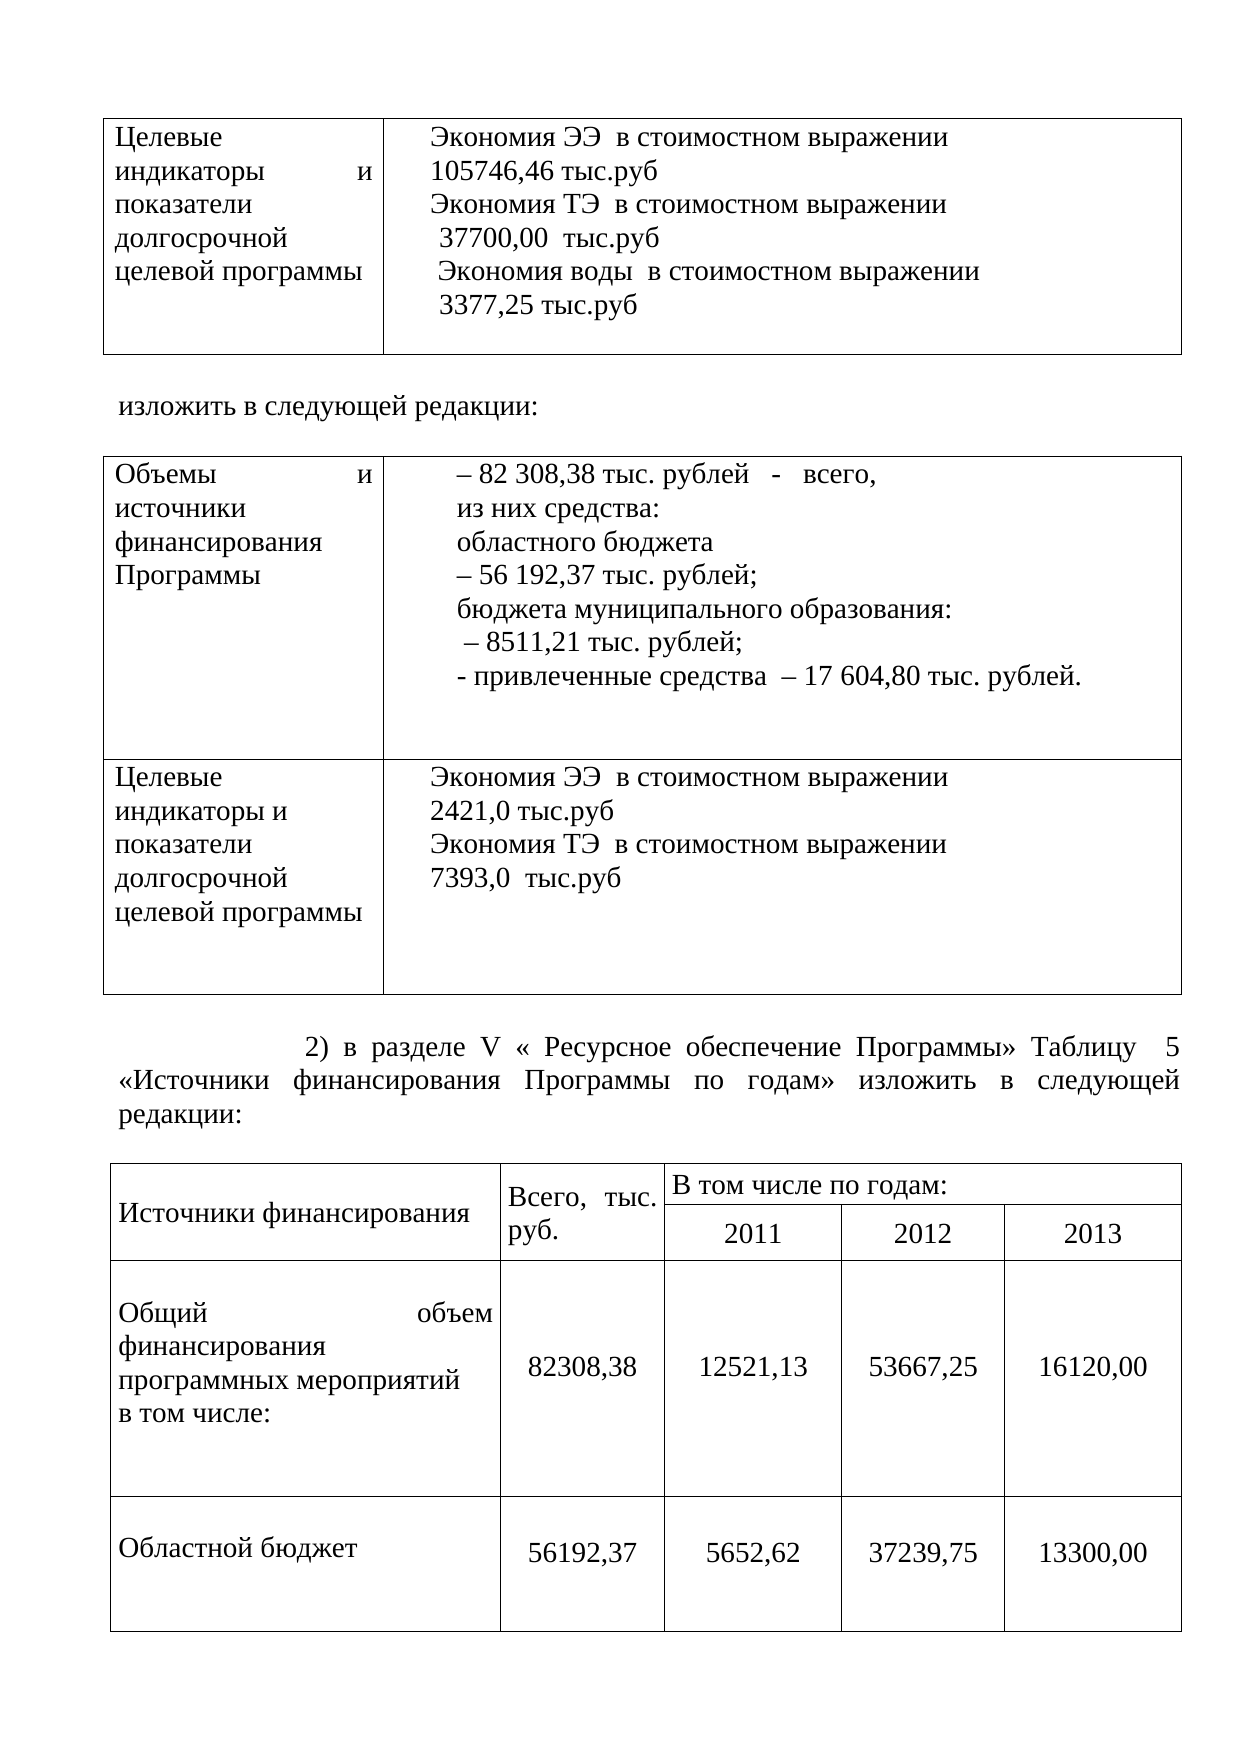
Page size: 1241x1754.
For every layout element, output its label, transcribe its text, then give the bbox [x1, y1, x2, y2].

table_cell Экономия ЭЭ в стоимостном выражении 2421,0 тыс.руб Экономия ТЭ в стоимостном выражении 7393,0 тыс.руб [384, 760, 1181, 994]
table_header Объемы и источники финансирования Программы [104, 457, 383, 758]
table_cell Целевые индикаторы и показатели долгосрочной целевой программы [104, 760, 383, 994]
table_cell 2011 [665, 1205, 841, 1260]
table_header Источники финансирования [111, 1164, 500, 1260]
table_cell 37239,75 [842, 1497, 1004, 1631]
text 2) в разделе V « Ресурсное обеспечение Программы» Таблицу 5 «Источники финансирования Программы по годам» изложить в следующей редакции: [118, 1029, 1181, 1129]
table_cell 56192,37 [501, 1497, 664, 1631]
table_cell Экономия ЭЭ в стоимостном выражении 105746,46 тыс.руб Экономия ТЭ в стоимостном выражении 37700,00 тыс.руб Экономия воды в стоимостном выражении 3377,25 тыс.руб [384, 119, 1181, 354]
table_cell 12521,13 [665, 1261, 841, 1496]
table_cell Общий объем финансирования программных мероприятий в том числе: [111, 1261, 500, 1496]
table_header Всего, тыс. руб. [501, 1164, 664, 1260]
table_cell 16120,00 [1005, 1261, 1181, 1496]
table_header В том числе по годам: [665, 1164, 1181, 1204]
text изложить в следующей редакции: [118, 388, 1181, 422]
table_cell Целевые индикаторы и показатели долгосрочной целевой программы [104, 119, 383, 354]
table_cell 2012 [842, 1205, 1004, 1260]
table_cell 82308,38 [501, 1261, 664, 1496]
table_header – 82 308,38 тыс. рублей - всего, из них средства: областного бюджета – 56 192,37 тыс. рублей; бюджета муниципального образования: – 8511,21 тыс. рублей; - привлеченные средства – 17 604,80 тыс. рублей. [384, 457, 1181, 758]
table_cell Областной бюджет [111, 1497, 500, 1631]
table_cell 13300,00 [1005, 1497, 1181, 1631]
table_cell 53667,25 [842, 1261, 1004, 1496]
table_cell 5652,62 [665, 1497, 841, 1631]
table_cell 2013 [1005, 1205, 1181, 1260]
